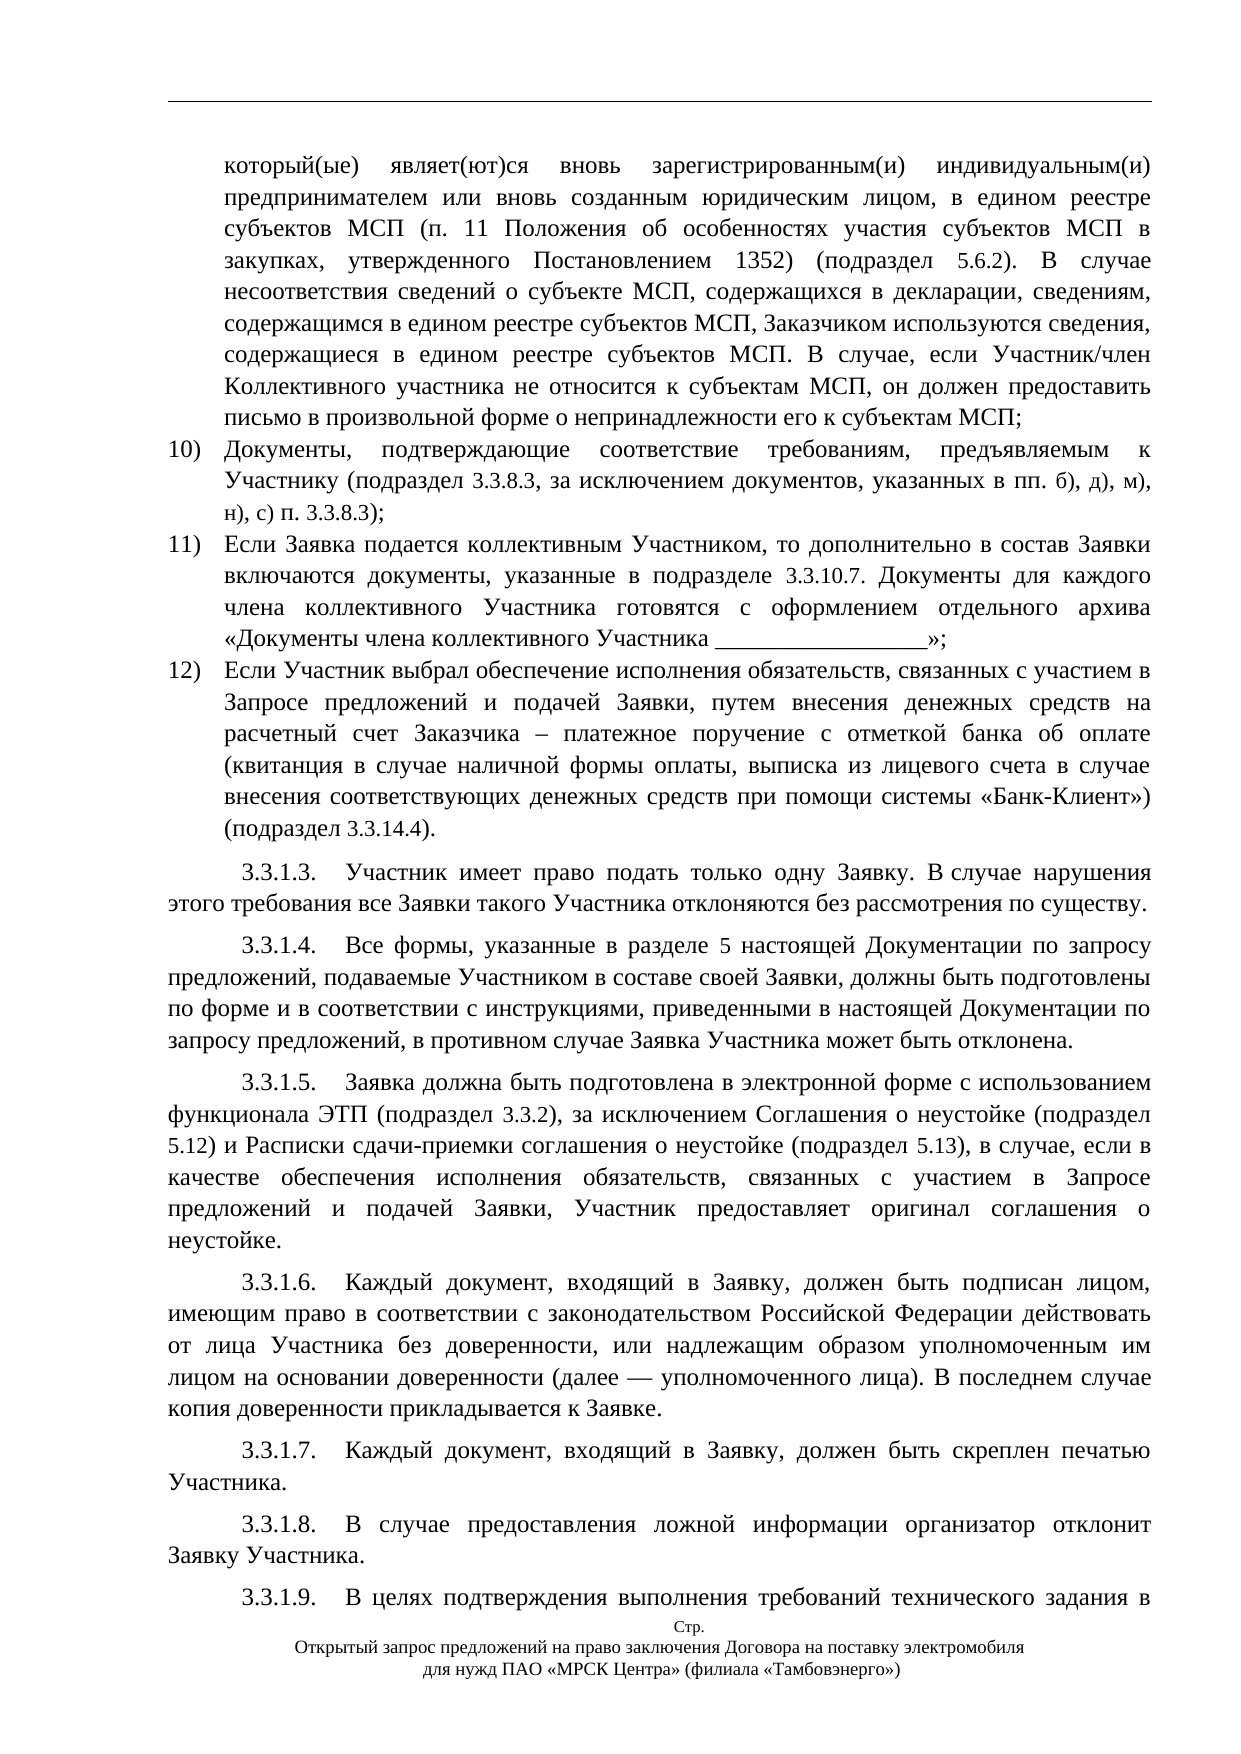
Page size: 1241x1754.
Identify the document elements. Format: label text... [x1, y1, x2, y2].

list Каждый документ, входящий в Заявку, должен быть подписан лицом, имеющим право в соответствии с законодательством Российской Федерации действовать от лица Участника без доверенности, или надлежащим образом уполномоченным им лицом на основании доверенности (далее — уполномоченного лица). В последнем случае копия доверенности прикладывается к Заявке. [168, 1267, 1152, 1422]
list Документы, подтверждающие соответствие требованиям, предъявляемым к Участнику (подраздел 3.3.8.3, за исключением документов, указанных в пп. б), д), м), н), с) п. 3.3.8.3); [168, 434, 1152, 526]
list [168, 150, 1152, 431]
list Заявка должна быть подготовлена в электронной форме с использованием функционала ЭТП (подраздел 3.3.2), за исключением Соглашения о неустойке (подраздел 5.12) и Расписки сдачи-приемки соглашения о неустойке (подраздел 5.13), в случае, если в качестве обеспечения исполнения обязательств, связанных с участием в Запросе предложений и подачей Заявки, Участник предоставляет оригинал соглашения о неустойке. [168, 1067, 1152, 1254]
list Если Участник выбрал обеспечение исполнения обязательств, связанных с участием в Запросе предложений и подачей Заявки, путем внесения денежных средств на расчетный счет Заказчика – платежное поручение с отметкой банка об оплате (квитанция в случае наличной формы оплаты, выписка из лицевого счета в случае внесения соответствующих денежных средств при помощи системы «Банк-Клиент») (подраздел 3.3.14.4). [168, 655, 1152, 842]
list Все формы, указанные в разделе 5 настоящей Документации по запросу предложений, подаваемые Участником в составе своей Заявки, должны быть подготовлены по форме и в соответствии с инструкциями, приведенными в настоящей Документации по запросу предложений, в противном случае Заявка Участника может быть отклонена. [168, 930, 1152, 1054]
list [168, 1582, 1152, 1611]
list Если Заявка подается коллективным Участником, то дополнительно в состав Заявки включаются документы, указанные в подразделе 3.3.10.7. Документы для каждого члена коллективного Участника готовятся с оформлением отдельного архива «Документы члена коллективного Участника _________________»; [168, 529, 1152, 652]
list В случае предоставления ложной информации организатор отклонит Заявку Участника. [168, 1509, 1152, 1569]
list Каждый документ, входящий в Заявку, должен быть скреплен печатью Участника. [168, 1435, 1152, 1495]
list Участник имеет право подать только одну Заявку. В случае нарушения этого требования все Заявки такого Участника отклоняются без рассмотрения по существу. [168, 857, 1152, 917]
